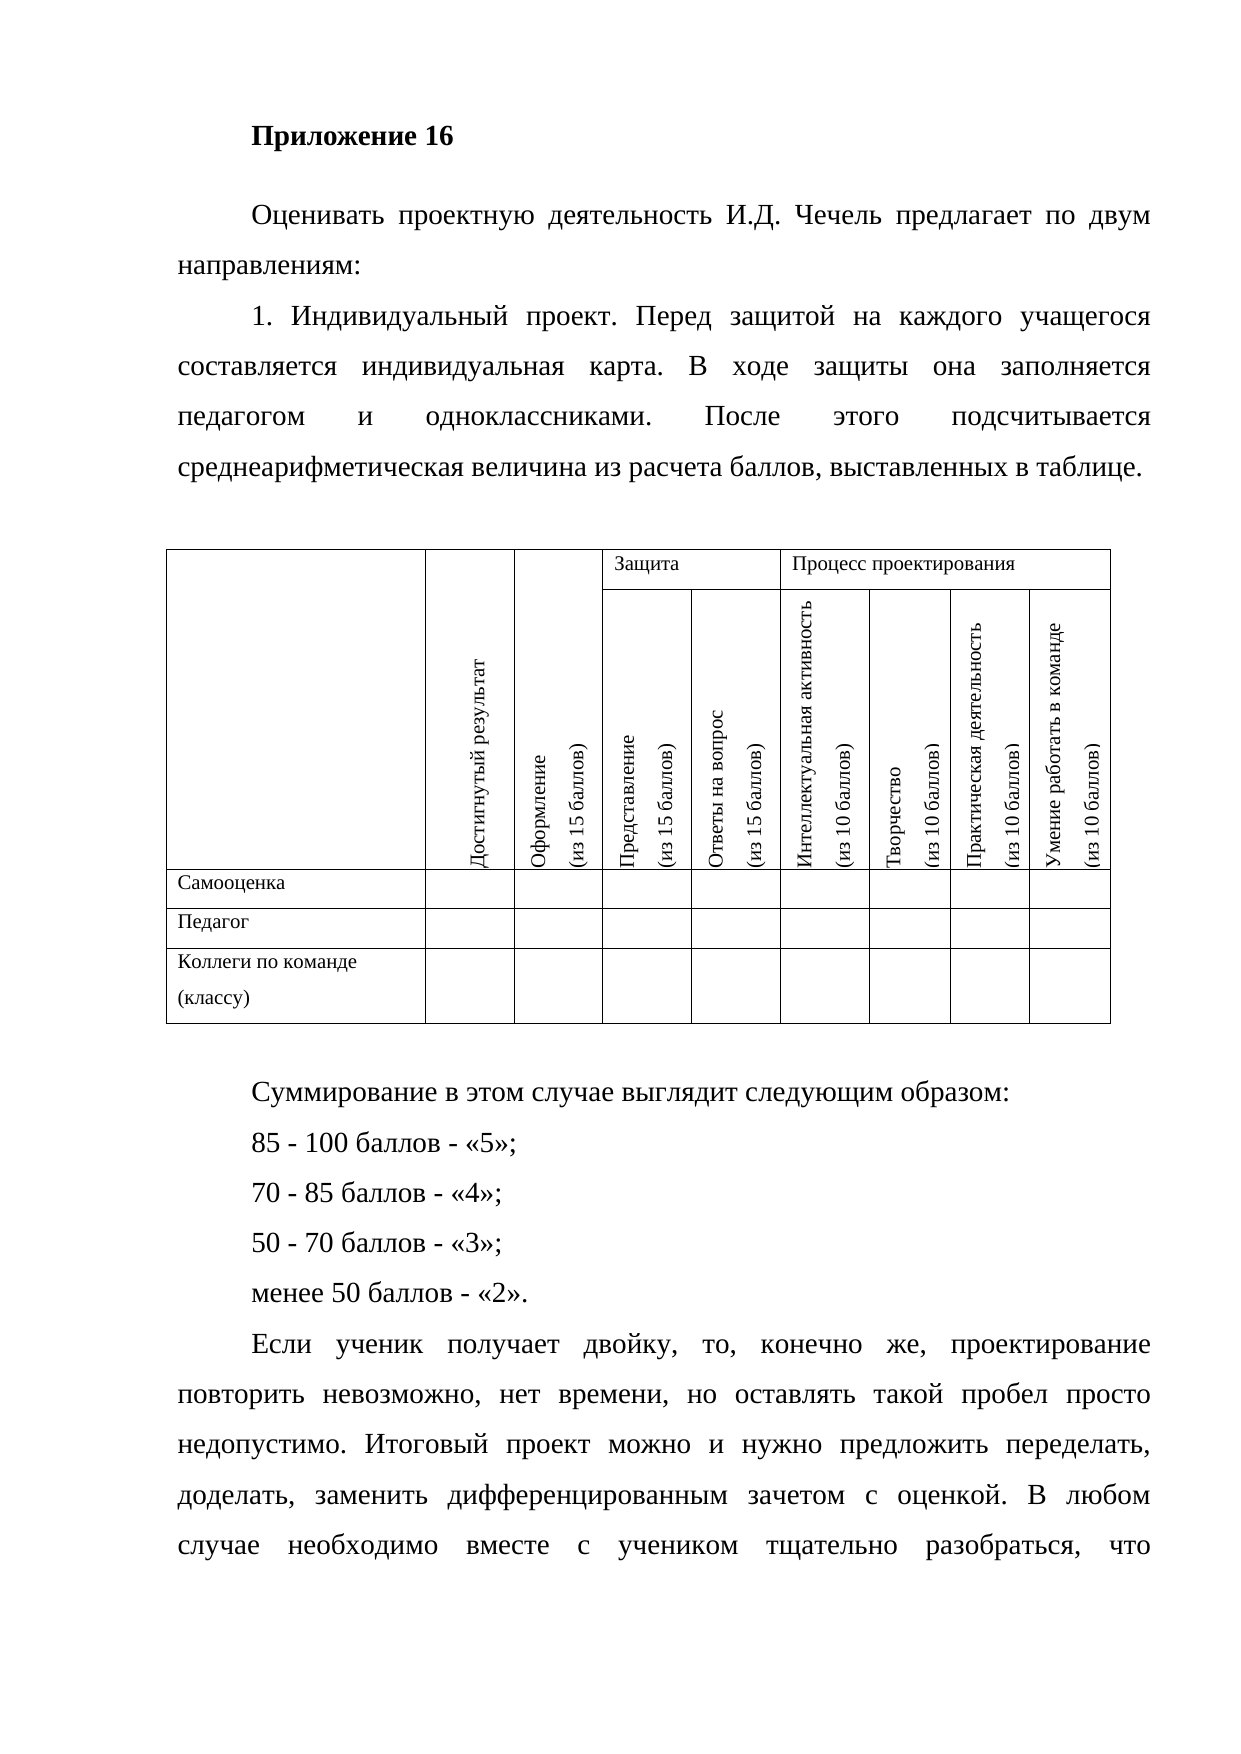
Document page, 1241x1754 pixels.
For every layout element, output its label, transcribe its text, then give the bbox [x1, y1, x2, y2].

table_cell [870, 949, 950, 1023]
subtitle Приложение 16 [177, 118, 1152, 152]
table_cell [951, 870, 1029, 908]
text 50 - 70 баллов - «3»; [177, 1225, 1152, 1259]
text 85 - 100 баллов - «5»; [177, 1125, 1152, 1158]
table_cell [951, 909, 1029, 948]
table_cell Самооценка [167, 870, 425, 908]
table_cell Коллеги по команде (классу) [167, 949, 425, 1023]
text Оценивать проектную деятельность И.Д. Чечель предлагает по двум направлениям: [177, 197, 1152, 281]
text Суммирование в этом случае выглядит следующим образом: [177, 1074, 1152, 1108]
table_cell [1030, 870, 1110, 908]
text 1. Индивидуальный проект. Перед защитой на каждого учащегося составляется индивидуальная карта. В ходе защиты она заполняется педагогом и одноклассниками. После этого подсчитывается среднеарифметическая величина из расчета баллов, выставленных в таблице. [177, 298, 1152, 482]
table_cell [515, 870, 602, 908]
table_cell Ответы на вопрос (из 15 баллов) [692, 590, 780, 869]
table_header Процесс проектирования [781, 550, 1110, 589]
table_cell [870, 870, 950, 908]
table_cell [781, 949, 869, 1023]
table_cell Интеллектуальная активность (из 10 баллов) [781, 590, 869, 869]
table_cell Практическая деятельность (из 10 баллов) [951, 590, 1029, 869]
text 70 - 85 баллов - «4»; [177, 1175, 1152, 1208]
table_cell [426, 870, 514, 908]
table_cell [603, 949, 691, 1023]
table_cell [692, 909, 780, 948]
table_header Оформление (из 15 баллов) [515, 550, 602, 869]
table_cell [1030, 949, 1110, 1023]
text менее 50 баллов - «2». [177, 1276, 1152, 1309]
table_cell [692, 949, 780, 1023]
table_cell [870, 909, 950, 948]
table_cell [781, 870, 869, 908]
table_cell [426, 909, 514, 948]
table_cell [781, 909, 869, 948]
table_header Достигнутый результат [426, 550, 514, 869]
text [177, 1326, 1152, 1561]
table_cell [603, 909, 691, 948]
table_cell Умение работать в команде (из 10 баллов) [1030, 590, 1110, 869]
table_cell [515, 909, 602, 948]
table_header [167, 550, 425, 869]
table_cell [603, 870, 691, 908]
table_cell [951, 949, 1029, 1023]
table_cell Педагог [167, 909, 425, 948]
table_cell [426, 949, 514, 1023]
table_cell [1030, 909, 1110, 948]
table_header Защита [603, 550, 780, 589]
table_cell Творчество (из 10 баллов) [870, 590, 950, 869]
table_cell Представление (из 15 баллов) [603, 590, 691, 869]
table_cell [515, 949, 602, 1023]
table_cell [692, 870, 780, 908]
